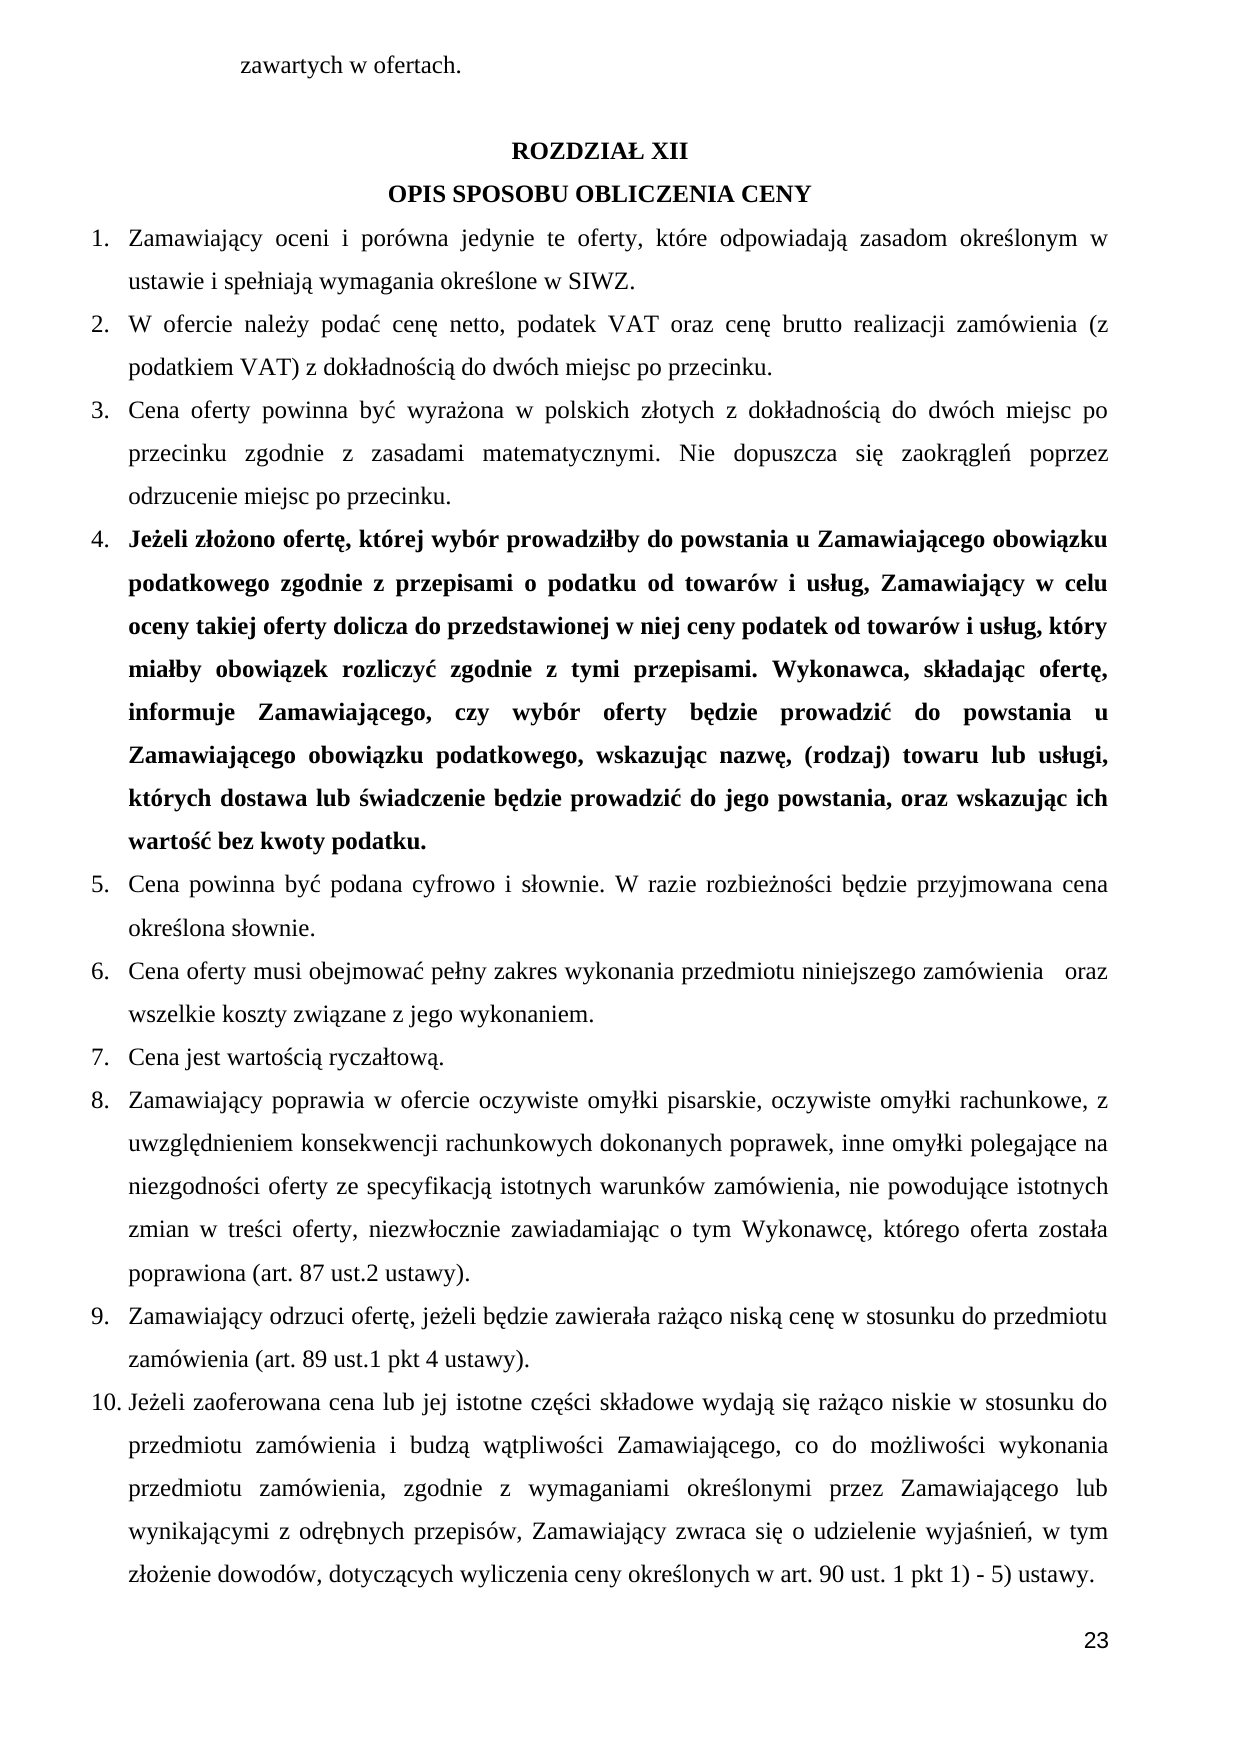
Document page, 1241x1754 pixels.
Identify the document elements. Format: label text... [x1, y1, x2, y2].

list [203, 50, 1109, 79]
list Jeżeli złożono ofertę, której wybór prowadziłby do powstania u Zamawiającego obowiązku podatkowego zgodnie z przepisami o podatku od towarów i usług, Zamawiający w celu oceny takiej oferty dolicza do przedstawionej w niej ceny podatek od towarów i usług, który miałby obowiązek rozliczyć zgodnie z tymi przepisami. Wykonawca, składając ofertę, informuje Zamawiającego, czy wybór oferty będzie prowadzić do powstania u Zamawiającego obowiązku podatkowego, wskazując nazwę, (rodzaj) towaru lub usługi, których dostawa lub świadczenie będzie prowadzić do jego powstania, oraz wskazując ich wartość bez kwoty podatku. [91, 524, 1109, 855]
text OPIS SPOSOBU OBLICZENIA CENY [91, 179, 1109, 208]
text ROZDZIAŁ XII [91, 136, 1109, 165]
list Cena powinna być podana cyfrowo i słownie. W razie rozbieżności będzie przyjmowana cena określona słownie. [91, 869, 1109, 941]
list Jeżeli zaoferowana cena lub jej istotne części składowe wydają się rażąco niskie w stosunku do przedmiotu zamówienia i budzą wątpliwości Zamawiającego, co do możliwości wykonania przedmiotu zamówienia, zgodnie z wymaganiami określonymi przez Zamawiającego lub wynikającymi z odrębnych przepisów, Zamawiający zwraca się o udzielenie wyjaśnień, w tym złożenie dowodów, dotyczących wyliczenia ceny określonych w art. 90 ust. 1 pkt 1) - 5) ustawy. [91, 1387, 1109, 1588]
list Zamawiający odrzuci ofertę, jeżeli będzie zawierała rażąco niską cenę w stosunku do przedmiotu zamówienia (art. 89 ust.1 pkt 4 ustawy). [91, 1301, 1109, 1373]
list Zamawiający poprawia w ofercie oczywiste omyłki pisarskie, oczywiste omyłki rachunkowe, z uwzględnieniem konsekwencji rachunkowych dokonanych poprawek, inne omyłki polegające na niezgodności oferty ze specyfikacją istotnych warunków zamówienia, nie powodujące istotnych zmian w treści oferty, niezwłocznie zawiadamiając o tym Wykonawcę, którego oferta została poprawiona (art. 87 ust.2 ustawy). [91, 1085, 1109, 1286]
list Cena jest wartością ryczałtową. [91, 1042, 1109, 1071]
list W ofercie należy podać cenę netto, podatek VAT oraz cenę brutto realizacji zamówienia (z podatkiem VAT) z dokładnością do dwóch miejsc po przecinku. [91, 309, 1109, 381]
list Cena oferty musi obejmować pełny zakres wykonania przedmiotu niniejszego zamówienia oraz wszelkie koszty związane z jego wykonaniem. [91, 956, 1109, 1028]
list Cena oferty powinna być wyrażona w polskich złotych z dokładnością do dwóch miejsc po przecinku zgodnie z zasadami matematycznymi. Nie dopuszcza się zaokrągleń poprzez odrzucenie miejsc po przecinku. [91, 395, 1109, 510]
list Zamawiający oceni i porówna jedynie te oferty, które odpowiadają zasadom określonym w ustawie i spełniają wymagania określone w SIWZ. [91, 223, 1109, 294]
